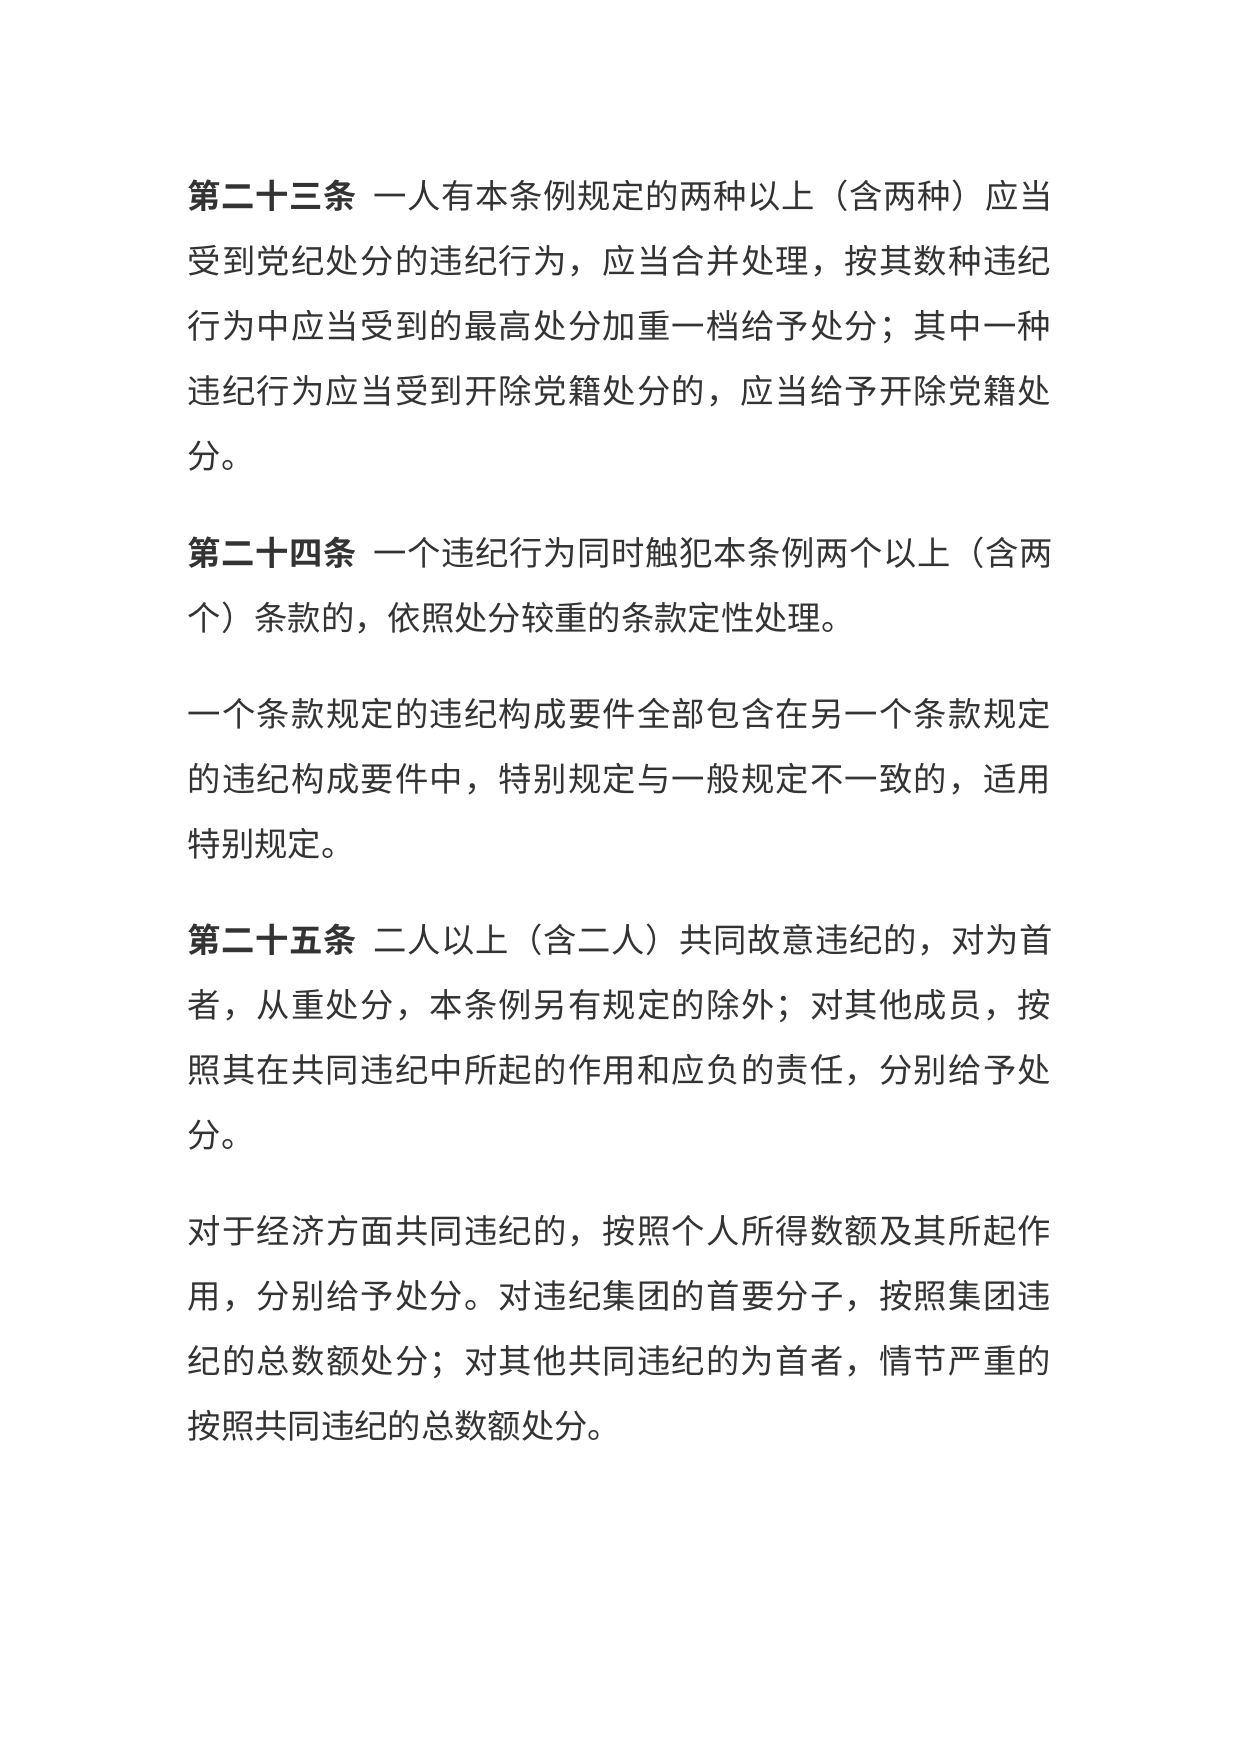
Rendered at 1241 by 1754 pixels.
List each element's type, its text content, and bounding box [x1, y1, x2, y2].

text 第二十三条 一人有本条例规定的两种以上（含两种）应当受到党纪处分的违纪行为，应当合并处理，按其数种违纪行为中应当受到的最高处分加重一档给予处分；其中一种违纪行为应当受到开除党籍处分的，应当给予开除党籍处分。 [187, 162, 1053, 487]
text 对于经济方面共同违纪的，按照个人所得数额及其所起作用，分别给予处分。对违纪集团的首要分子，按照集团违纪的总数额处分；对其他共同违纪的为首者，情节严重的，按照共同违纪的总数额处分。 [187, 1197, 1053, 1457]
text 一个条款规定的违纪构成要件全部包含在另一个条款规定的违纪构成要件中，特别规定与一般规定不一致的，适用特别规定。 [187, 679, 1053, 874]
text 第二十四条 一个违纪行为同时触犯本条例两个以上（含两个）条款的，依照处分较重的条款定性处理。 [187, 518, 1053, 648]
text 第二十五条 二人以上（含二人）共同故意违纪的，对为首者，从重处分，本条例另有规定的除外；对其他成员，按照其在共同违纪中所起的作用和应负的责任，分别给予处分。 [187, 905, 1053, 1165]
